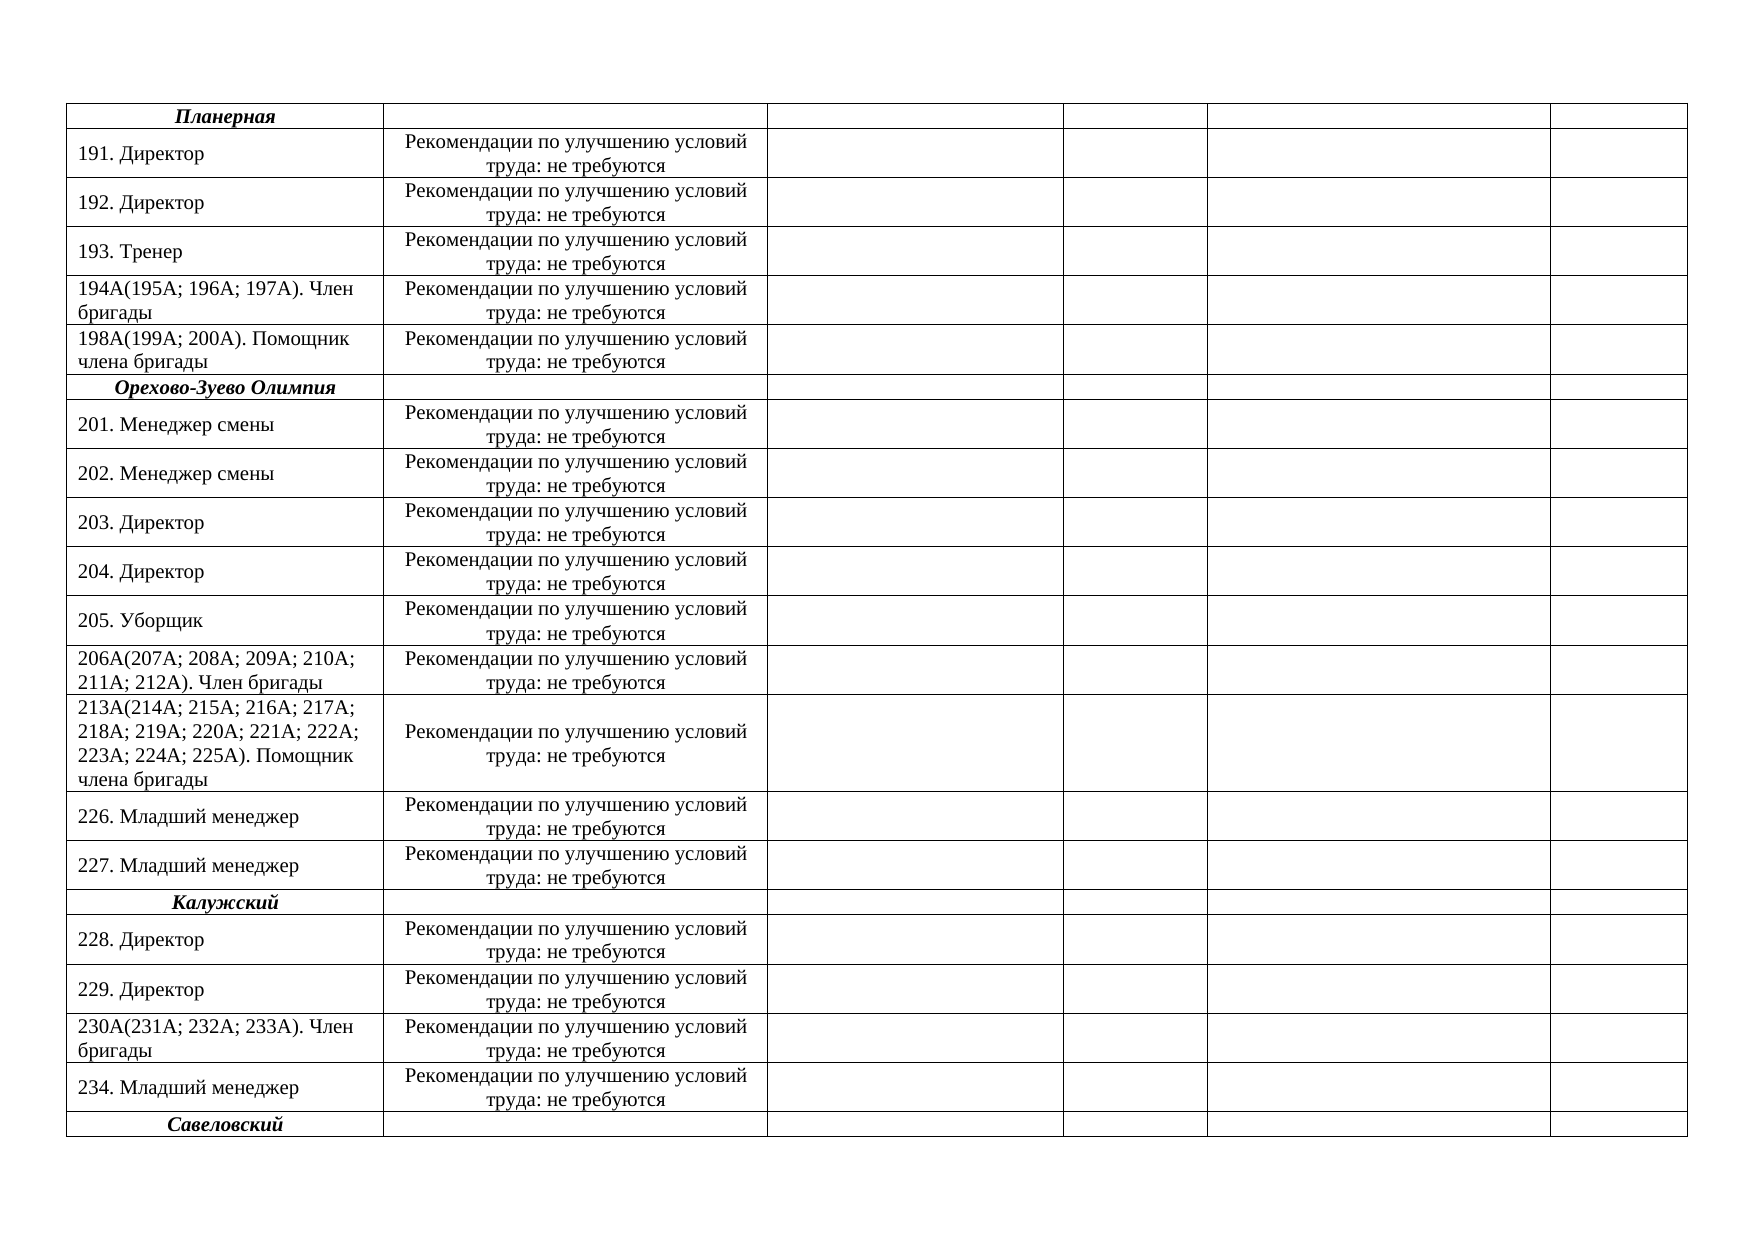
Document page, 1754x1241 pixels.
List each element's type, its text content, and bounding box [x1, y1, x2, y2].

table_cell Рекомендации по улучшению условий труда: не требуются [384, 325, 767, 373]
table_cell [1551, 104, 1687, 128]
table_cell 203. Директор [67, 498, 383, 546]
table_cell 206А(207А; 208А; 209А; 210А; 211А; 212А). Член бригады [67, 646, 383, 694]
table_cell [1208, 498, 1550, 546]
table_cell [1064, 915, 1207, 963]
table_cell [1064, 276, 1207, 324]
table_cell [1064, 1063, 1207, 1111]
table_cell [768, 178, 1063, 226]
table_cell Рекомендации по улучшению условий труда: не требуются [384, 965, 767, 1013]
table_cell [1064, 841, 1207, 889]
table_cell [768, 547, 1063, 595]
table_cell [1208, 1063, 1550, 1111]
table_cell Савеловский [67, 1112, 383, 1136]
table_cell Рекомендации по улучшению условий труда: не требуются [384, 547, 767, 595]
table_cell [1064, 695, 1207, 791]
table_cell 201. Менеджер смены [67, 400, 383, 448]
table_cell 204. Директор [67, 547, 383, 595]
table_cell 198А(199А; 200А). Помощник члена бригады [67, 325, 383, 373]
table_cell [768, 646, 1063, 694]
table_cell [1551, 547, 1687, 595]
table_cell [1208, 276, 1550, 324]
table_cell Рекомендации по улучшению условий труда: не требуются [384, 400, 767, 448]
table_cell [768, 841, 1063, 889]
table_cell [1064, 325, 1207, 373]
table_cell [384, 890, 767, 914]
table_cell [1208, 890, 1550, 914]
table_cell [1551, 178, 1687, 226]
table_cell [1208, 1112, 1550, 1136]
table_cell [1551, 596, 1687, 644]
table_cell [1551, 792, 1687, 840]
table_cell [1551, 1063, 1687, 1111]
table_cell 230А(231А; 232А; 233А). Член бригады [67, 1014, 383, 1062]
table_cell [1208, 841, 1550, 889]
table_cell [1551, 276, 1687, 324]
table_cell [768, 596, 1063, 644]
table_cell [768, 276, 1063, 324]
table_cell [1208, 104, 1550, 128]
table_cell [384, 1063, 767, 1111]
table_cell [1064, 400, 1207, 448]
table_cell [768, 325, 1063, 373]
table_cell [1551, 695, 1687, 791]
table_cell 192. Директор [67, 178, 383, 226]
table_cell [768, 375, 1063, 399]
table_cell [768, 1014, 1063, 1062]
table_cell [1551, 890, 1687, 914]
table_cell [768, 1063, 1063, 1111]
table_cell [1208, 547, 1550, 595]
table_cell [1208, 1014, 1550, 1062]
table_cell 205. Уборщик [67, 596, 383, 644]
table_cell [1064, 1112, 1207, 1136]
table_cell [1208, 915, 1550, 963]
table_cell [768, 129, 1063, 177]
table_cell [1064, 547, 1207, 595]
table_cell [1064, 375, 1207, 399]
table_cell [1064, 890, 1207, 914]
table_cell [1551, 1112, 1687, 1136]
table_cell 193. Тренер [67, 227, 383, 275]
table_cell [384, 1112, 767, 1136]
table_cell Рекомендации по улучшению условий труда: не требуются [384, 596, 767, 644]
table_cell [384, 227, 767, 275]
table_cell 229. Директор [67, 965, 383, 1013]
table_cell [1551, 227, 1687, 275]
table_cell Рекомендации по улучшению условий труда: не требуются [384, 276, 767, 324]
table_cell 234. Младший менеджер [67, 1063, 383, 1111]
table_cell [1208, 325, 1550, 373]
table_cell [1208, 375, 1550, 399]
table_cell [1064, 104, 1207, 128]
table_cell Рекомендации по улучшению условий труда: не требуются [384, 498, 767, 546]
table_cell [1551, 400, 1687, 448]
table_cell [1208, 400, 1550, 448]
table_cell [768, 1112, 1063, 1136]
table_cell [1208, 129, 1550, 177]
table_cell [1551, 325, 1687, 373]
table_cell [384, 1014, 767, 1062]
table_cell [768, 695, 1063, 791]
table_cell [1064, 129, 1207, 177]
table_cell 227. Младший менеджер [67, 841, 383, 889]
table_cell [1064, 596, 1207, 644]
table_cell [1064, 498, 1207, 546]
table_cell 213А(214А; 215А; 216А; 217А; 218А; 219А; 220А; 221А; 222А; 223А; 224А; 225А). Помощник члена бригады [67, 695, 383, 791]
table_cell [768, 965, 1063, 1013]
table_cell [1551, 1014, 1687, 1062]
table_cell 191. Директор [67, 129, 383, 177]
table_cell [1064, 449, 1207, 497]
table_cell Рекомендации по улучшению условий труда: не требуются [384, 449, 767, 497]
table_cell Рекомендации по улучшению условий труда: не требуются [384, 695, 767, 791]
table_cell [1208, 449, 1550, 497]
table_cell [1208, 695, 1550, 791]
table_cell Калужский [67, 890, 383, 914]
table_cell [768, 227, 1063, 275]
table_cell 202. Менеджер смены [67, 449, 383, 497]
table_cell [1208, 227, 1550, 275]
table_cell [768, 449, 1063, 497]
table_cell [1551, 498, 1687, 546]
table_cell [1208, 596, 1550, 644]
table_cell Планерная [67, 104, 383, 128]
table_cell [768, 915, 1063, 963]
table_cell [1208, 178, 1550, 226]
table_cell Орехово-Зуево Олимпия [67, 375, 383, 399]
table_cell [1064, 178, 1207, 226]
table_cell [1551, 915, 1687, 963]
table_cell [768, 104, 1063, 128]
table_cell [1208, 792, 1550, 840]
table_cell [768, 890, 1063, 914]
table_cell [1064, 965, 1207, 1013]
table_cell Рекомендации по улучшению условий труда: не требуются [384, 646, 767, 694]
table_cell [1551, 841, 1687, 889]
table_cell [1064, 646, 1207, 694]
table_cell Рекомендации по улучшению условий труда: не требуются [384, 792, 767, 840]
table_cell [384, 375, 767, 399]
table_cell 194А(195А; 196А; 197А). Член бригады [67, 276, 383, 324]
table_cell 228. Директор [67, 915, 383, 963]
table_cell [768, 498, 1063, 546]
table_cell Рекомендации по улучшению условий труда: не требуются [384, 915, 767, 963]
table_cell [1551, 965, 1687, 1013]
table_cell [1551, 646, 1687, 694]
table_cell [1064, 1014, 1207, 1062]
table_cell [1551, 375, 1687, 399]
table_cell [1551, 449, 1687, 497]
table_cell [1064, 227, 1207, 275]
table_cell 226. Младший менеджер [67, 792, 383, 840]
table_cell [384, 178, 767, 226]
table_cell [1064, 792, 1207, 840]
table_cell [1208, 646, 1550, 694]
table_cell [1208, 965, 1550, 1013]
table_cell [768, 792, 1063, 840]
table_cell Рекомендации по улучшению условий труда: не требуются [384, 841, 767, 889]
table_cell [384, 129, 767, 177]
table_cell [1551, 129, 1687, 177]
table_cell [768, 400, 1063, 448]
table_cell [384, 104, 767, 128]
